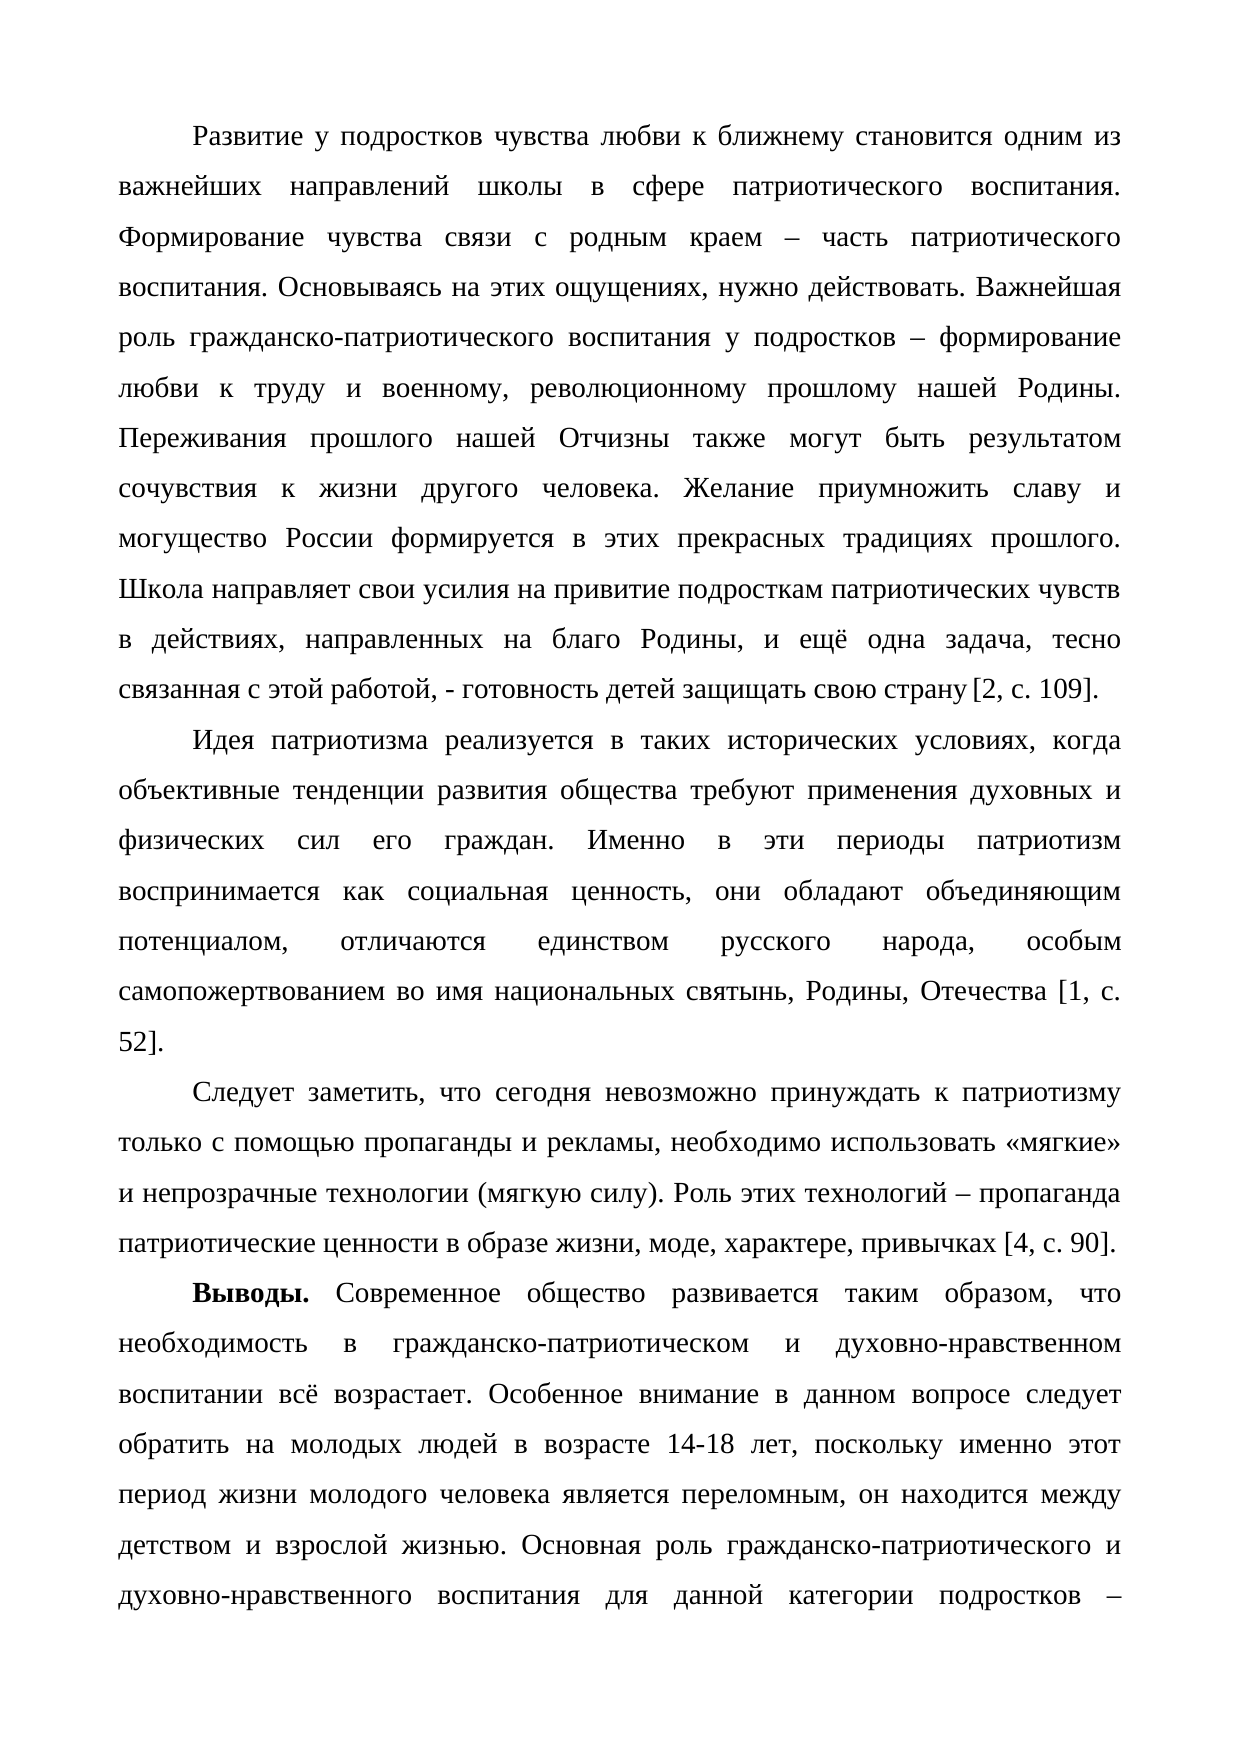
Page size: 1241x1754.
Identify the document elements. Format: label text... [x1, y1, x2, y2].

text Следует заметить, что сегодня невозможно принуждать к патриотизму только с помощью пропаганды и рекламы, необходимо использовать «мягкие» и непрозрачные технологии (мягкую силу). Роль этих технологий – пропаганда патриотические ценности в образе жизни, моде, характере, привычках [4, с. 90]. [118, 1074, 1122, 1258]
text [118, 1275, 1122, 1611]
text Развитие у подростков чувства любви к ближнему становится одним из важнейших направлений школы в сфере патриотического воспитания. Формирование чувства связи с родным краем – часть патриотического воспитания. Основываясь на этих ощущениях, нужно действовать. Важнейшая роль гражданско-патриотического воспитания у подростков – формирование любви к труду и военному, революционному прошлому нашей Родины. Переживания прошлого нашей Отчизны также могут быть результатом сочувствия к жизни другого человека. Желание приумножить славу и могущество России формируется в этих прекрасных традициях прошлого. Школа направляет свои усилия на привитие подросткам патриотических чувств в действиях, направленных на благо Родины, и ещё одна задача, тесно связанная с этой работой, - готовность детей защищать свою страну [2, с. 109]. [118, 118, 1122, 705]
text Идея патриотизма реализуется в таких исторических условиях, когда объективные тенденции развития общества требуют применения духовных и физических сил его граждан. Именно в эти периоды патриотизм воспринимается как социальная ценность, они обладают объединяющим потенциалом, отличаются единством русского народа, особым самопожертвованием во имя национальных святынь, Родины, Отечества [1, с. 52]. [118, 722, 1122, 1057]
